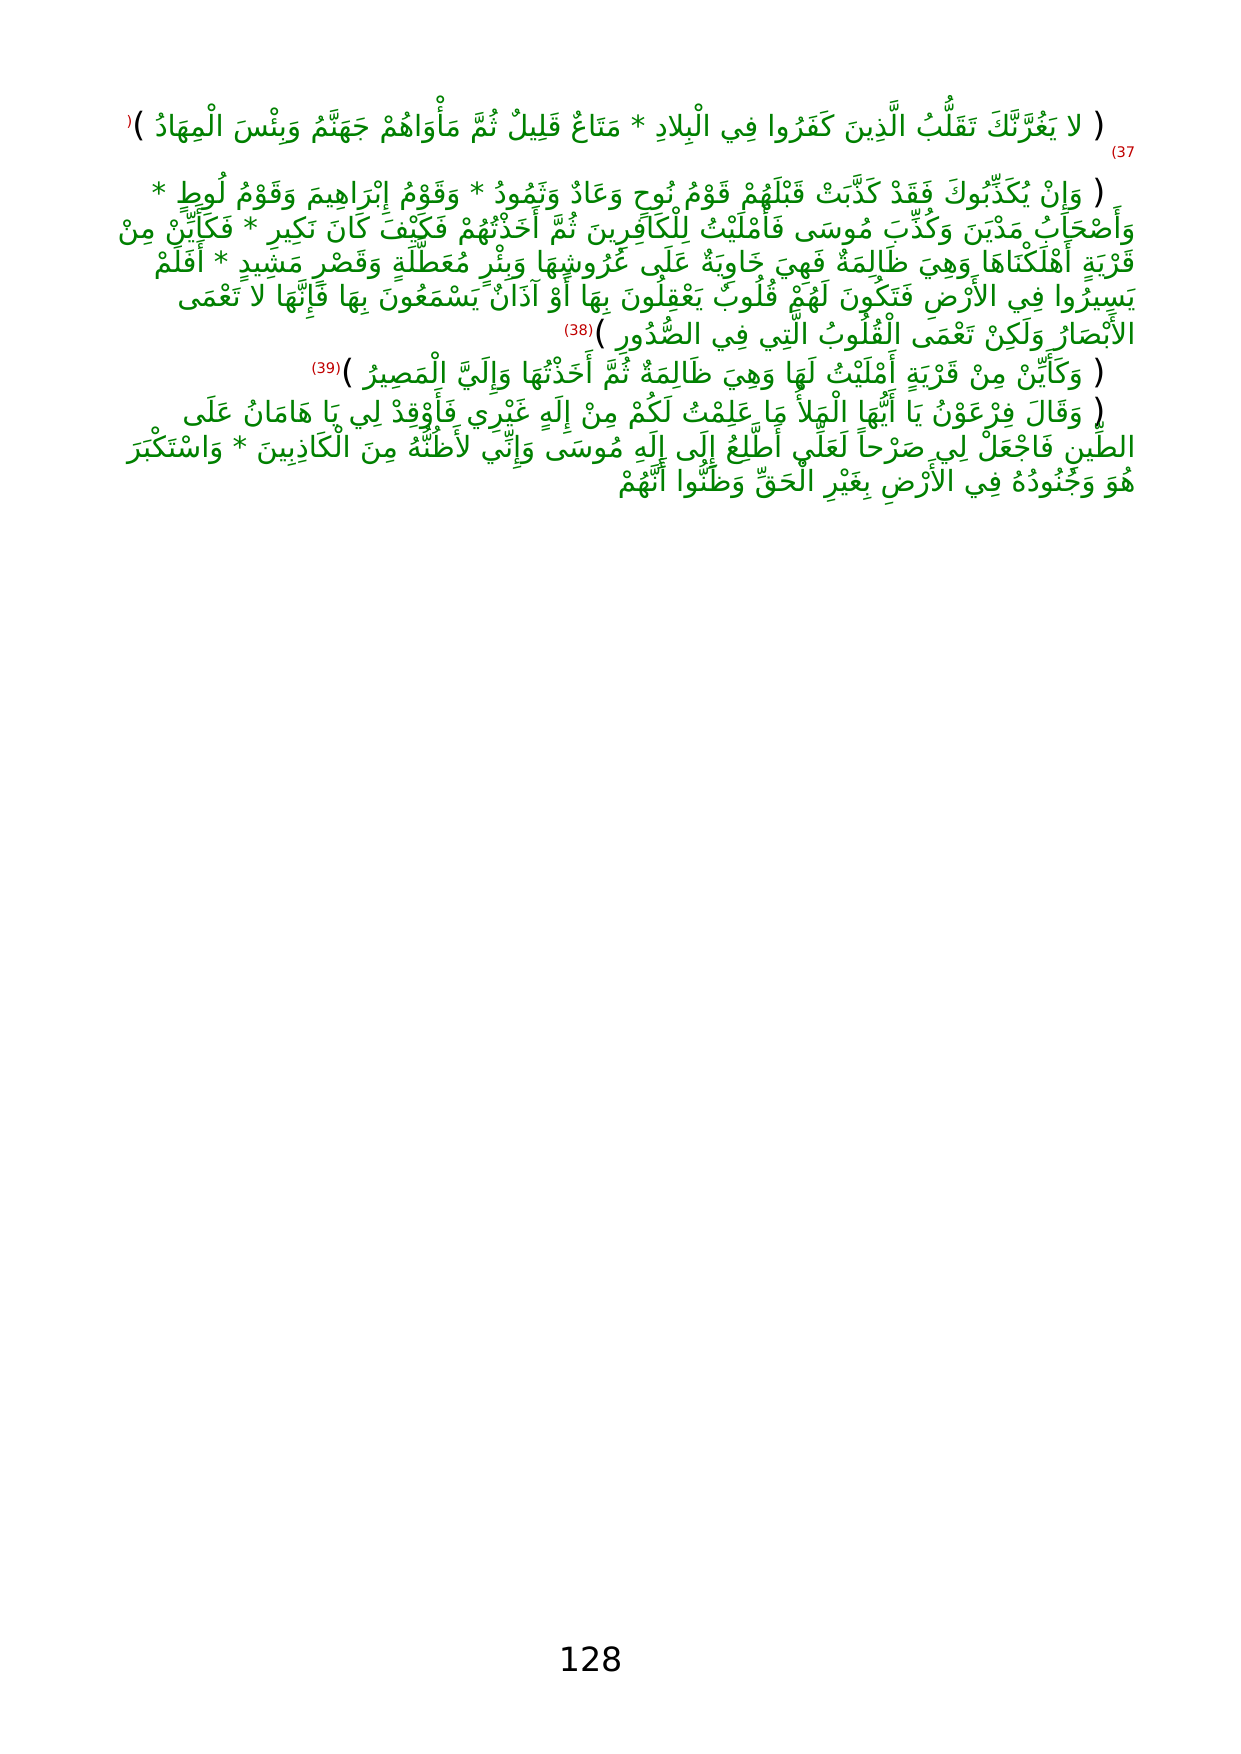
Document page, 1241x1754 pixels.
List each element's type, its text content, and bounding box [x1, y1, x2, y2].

text ( لا يَغُرَّنَّكَ تَقَلُّبُ الَّذِينَ كَفَرُوا فِي الْبِلادِ * مَتَاعٌ قَلِيلٌ ثُمَّ مَأْوَاهُمْ جَهَنَّمُ وَبِئْسَ الْمِهَادُ )(37) [105, 105, 1135, 173]
text ( وَقَالَ فِرْعَوْنُ يَا أَيُّهَا الْمَلأُ مَا عَلِمْتُ لَكُمْ مِنْ إِلَهٍ غَيْرِي فَأَوْقِدْ لِي يَا هَامَانُ عَلَى الطِّينِ فَاجْعَلْ لِي صَرْحاً لَعَلِّي أَطَّلِعُ إِلَى إِلَهِ مُوسَى وَإِنِّي لأَظُنُّهُ مِنَ الْكَاذِبِينَ * وَاسْتَكْبَرَ هُوَ وَجُنُودُهُ فِي الأَرْضِ بِغَيْرِ الْحَقِّ وَظَنُّوا أَنَّهُمْ [105, 391, 1135, 498]
text ( وَإِنْ يُكَذِّبُوكَ فَقَدْ كَذَّبَتْ قَبْلَهُمْ قَوْمُ نُوحٍ وَعَادٌ وَثَمُودُ * وَقَوْمُ إِبْرَاهِيمَ وَقَوْمُ لُوطٍ * وَأَصْحَابُ مَدْيَنَ وَكُذِّبَ مُوسَى فَأَمْلَيْتُ لِلْكَافِرِينَ ثُمَّ أَخَذْتُهُمْ فَكَيْفَ كَانَ نَكِيرِ * فَكَأَيِّنْ مِنْ قَرْيَةٍ أَهْلَكْنَاهَا وَهِيَ ظَالِمَةٌ فَهِيَ خَاوِيَةٌ عَلَى عُرُوشِهَا وَبِئْرٍ مُعَطَّلَةٍ وَقَصْرٍ مَشِيدٍ * أَفَلَمْ يَسِيرُوا فِي الأَرْضِ فَتَكُونَ لَهُمْ قُلُوبٌ يَعْقِلُونَ بِهَا أَوْ آذَانٌ يَسْمَعُونَ بِهَا فَإِنَّهَا لا تَعْمَى الأَبْصَارُ وَلَكِنْ تَعْمَى الْقُلُوبُ الَّتِي فِي الصُّدُورِ )(38) [105, 173, 1135, 353]
text ( وَكَأَيِّنْ مِنْ قَرْيَةٍ أَمْلَيْتُ لَهَا وَهِيَ ظَالِمَةٌ ثُمَّ أَخَذْتُهَا وَإِلَيَّ الْمَصِيرُ )(39) [105, 353, 1135, 391]
